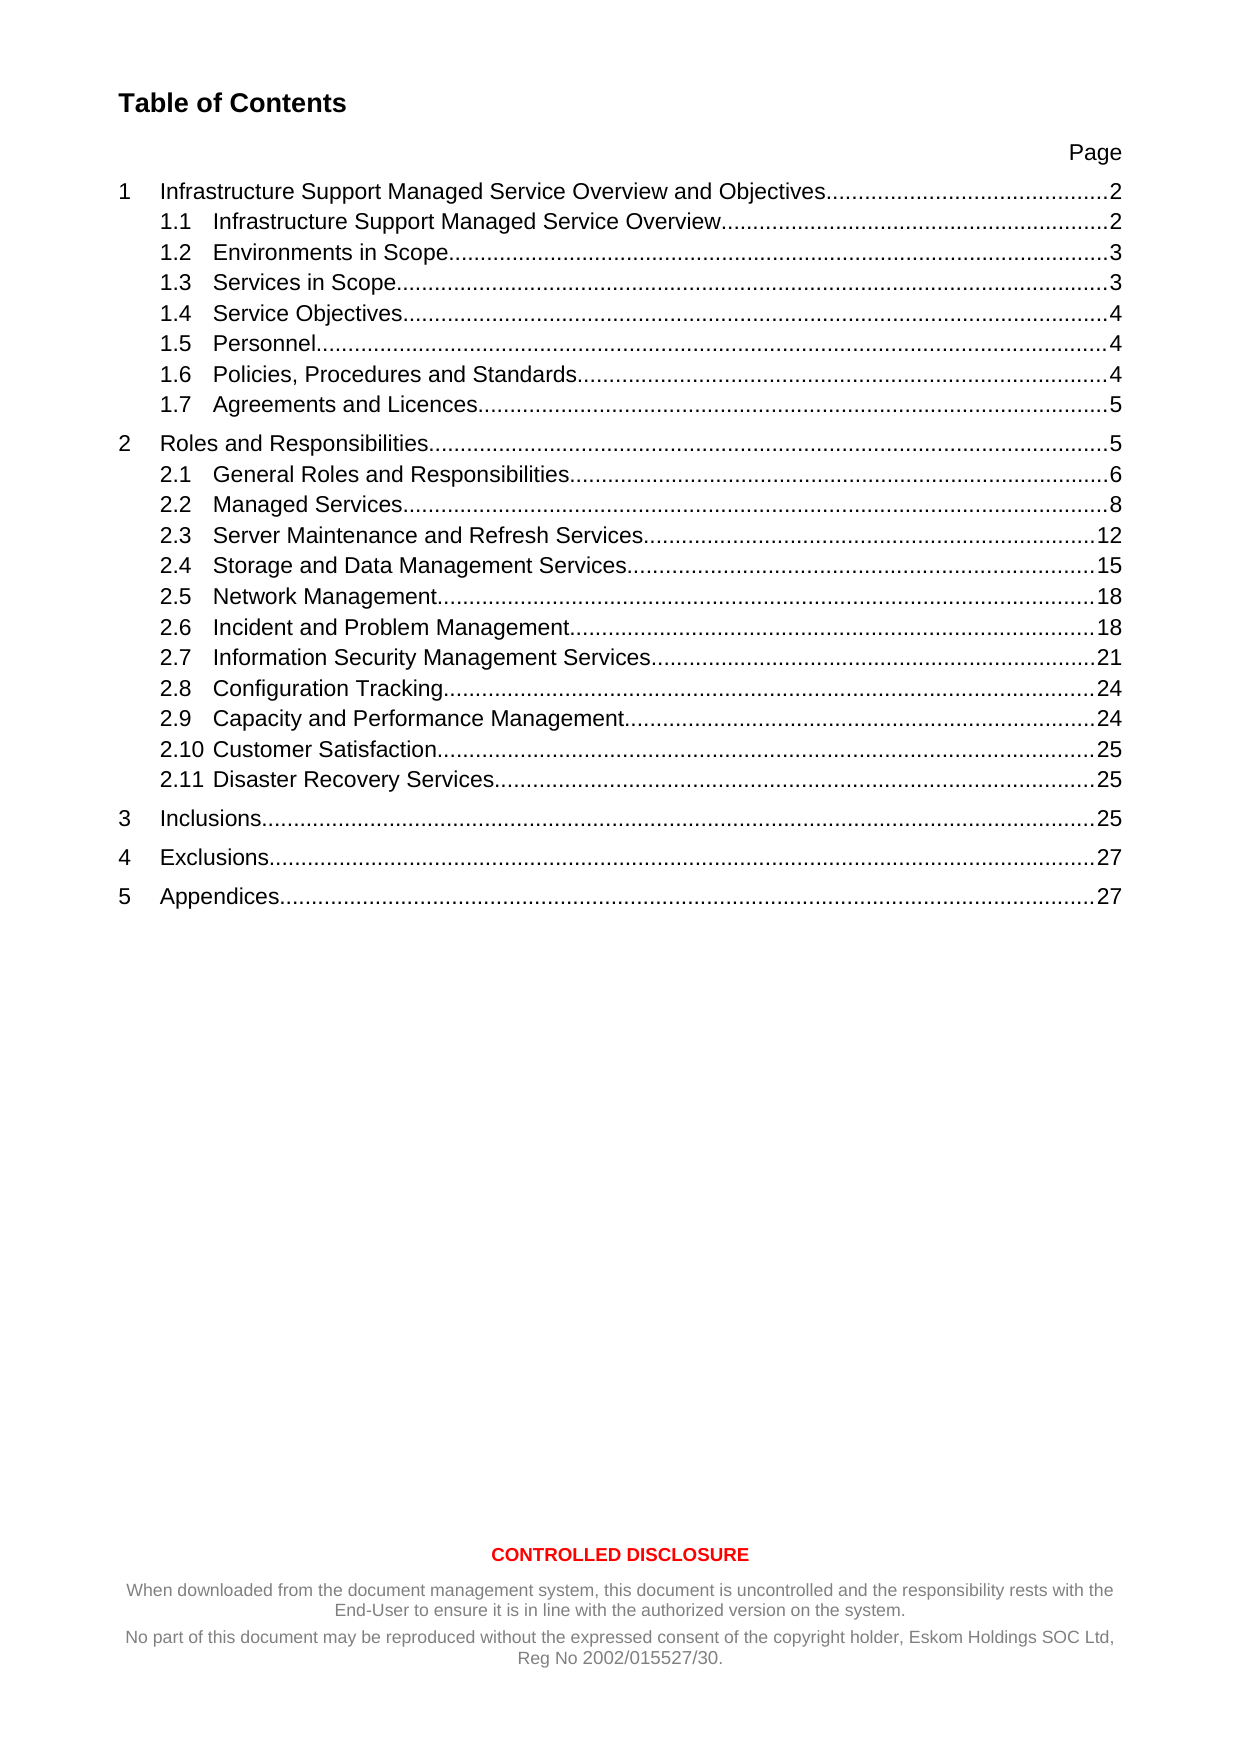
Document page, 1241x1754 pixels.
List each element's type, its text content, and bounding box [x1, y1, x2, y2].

text 1.7 Agreements and Licences 5 [159, 391, 1081, 418]
text 2.1 General Roles and Responsibilities 6 [159, 461, 1081, 487]
text 2.6 Incident and Problem Management 18 [159, 613, 1081, 640]
text 3 Inclusions 25 [118, 805, 1081, 831]
text 2.8 Configuration Tracking 24 [159, 674, 1081, 701]
text 4 Exclusions 27 [118, 844, 1081, 870]
text 2.9 Capacity and Performance Management 24 [159, 705, 1081, 731]
text 1.4 Service Objectives 4 [159, 300, 1081, 326]
text 1.3 Services in Scope 3 [159, 269, 1081, 296]
text 2.4 Storage and Data Management Services 15 [159, 552, 1081, 579]
text 2.11 Disaster Recovery Services 25 [159, 766, 1081, 792]
text 2.2 Managed Services 8 [159, 491, 1081, 518]
text 1.5 Personnel 4 [159, 330, 1081, 357]
text 2.5 Network Management 18 [159, 583, 1081, 609]
text 1.6 Policies, Procedures and Standards 4 [159, 361, 1081, 387]
text 2.3 Server Maintenance and Refresh Services 12 [159, 522, 1081, 548]
subtitle Table of Contents [118, 87, 1122, 118]
text 1 Infrastructure Support Managed Service Overview and Objectives 2 [118, 178, 1081, 204]
text 5 Appendices 27 [118, 883, 1081, 909]
text 2 Roles and Responsibilities 5 [118, 430, 1081, 457]
text 1.1 Infrastructure Support Managed Service Overview 2 [159, 208, 1081, 235]
text 2.10 Customer Satisfaction 25 [159, 736, 1081, 762]
text 2.7 Information Security Management Services 21 [159, 644, 1081, 670]
text 1.2 Environments in Scope 3 [159, 239, 1081, 265]
text Page [118, 139, 1122, 165]
